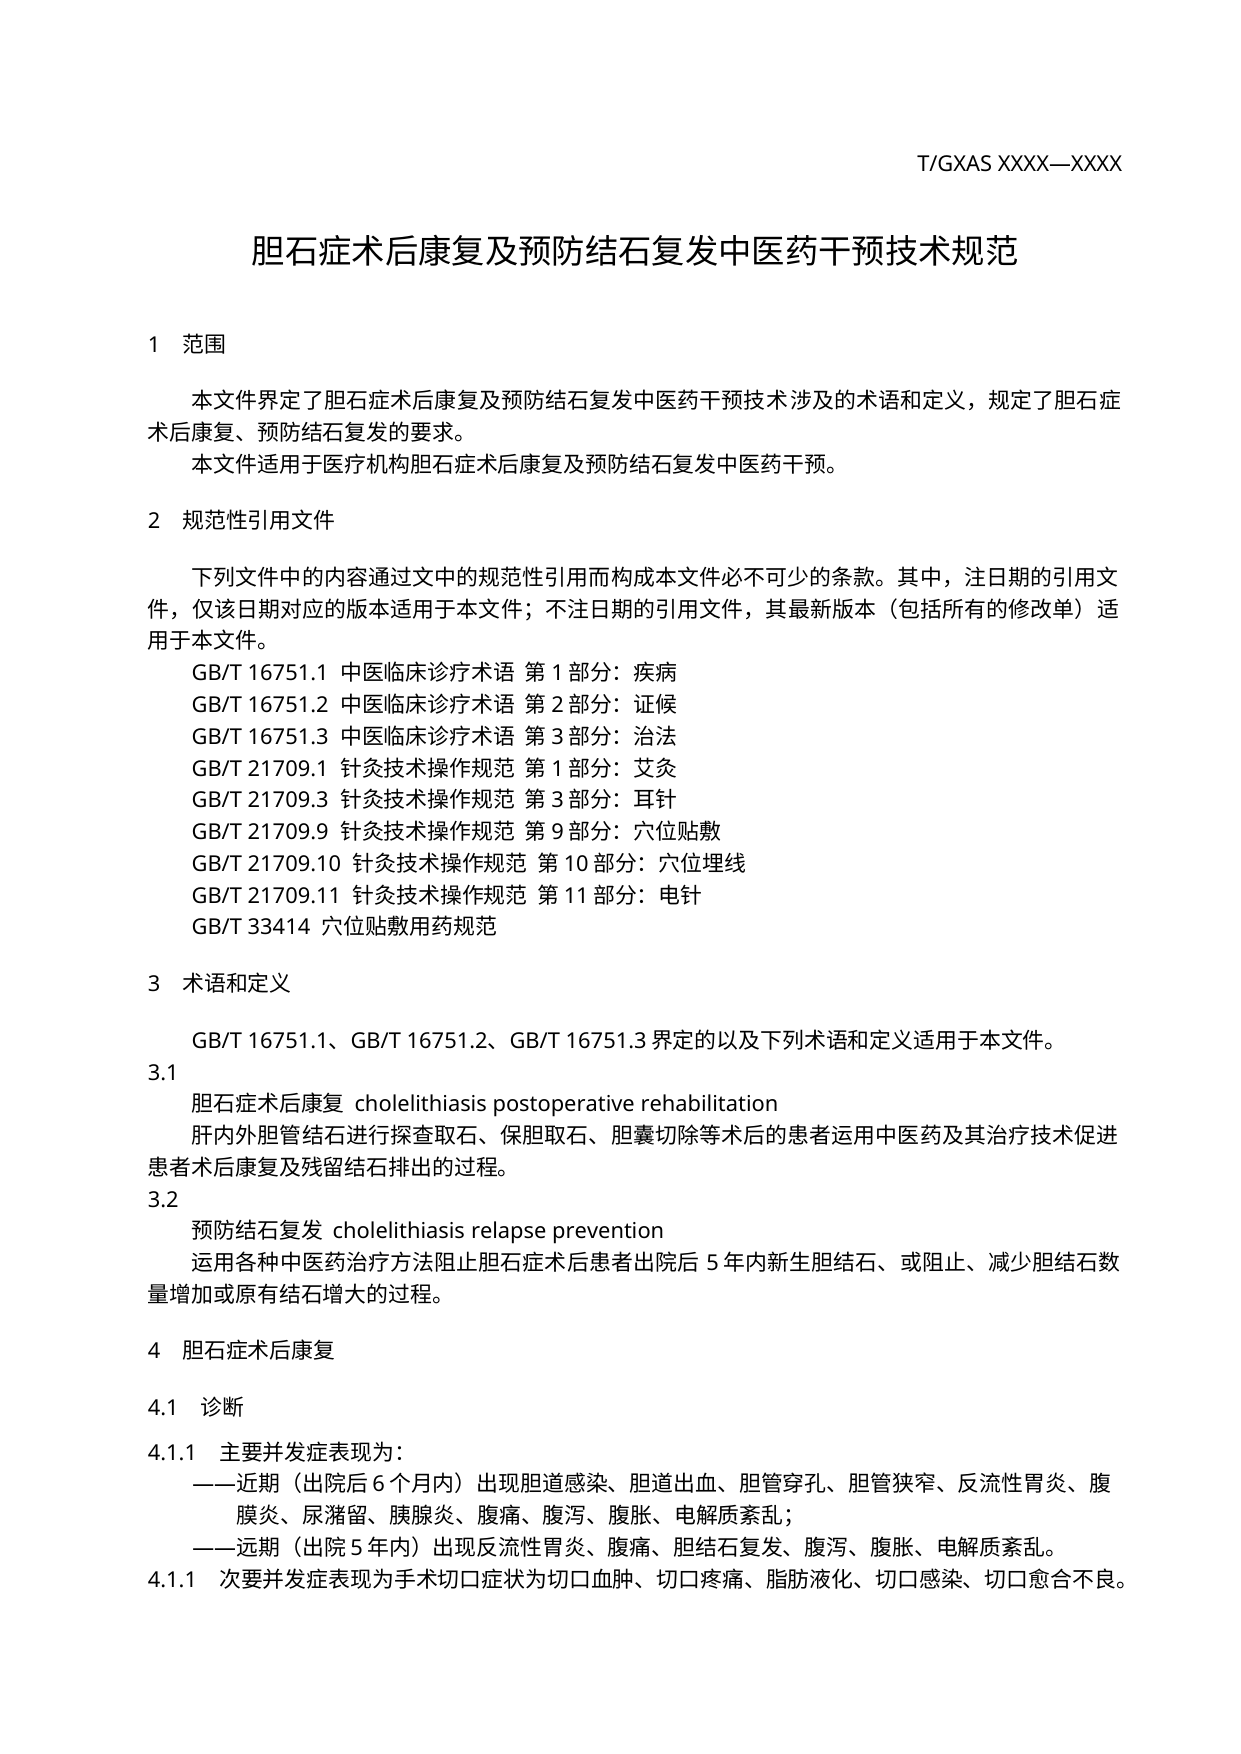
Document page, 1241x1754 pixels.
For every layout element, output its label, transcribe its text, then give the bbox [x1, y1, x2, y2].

text 运用各种中医药治疗方法阻止胆石症术后患者出院后5年内新生胆结石、或阻止、减少胆结石数量增加或原有结石增大的过程。 [148, 1245, 1122, 1308]
text 胆石症术后康复 [148, 1333, 1122, 1365]
text 本文件界定了胆石症术后康复及预防结石复发中医药干预技术涉及的术语和定义，规定了胆石症术后康复、预防结石复发的要求。 [148, 383, 1122, 447]
text GB/T 16751.3 中医临床诊疗术语 第3部分：治法 [148, 719, 1122, 751]
text GB/T 21709.1 针灸技术操作规范 第1部分：艾灸 [148, 751, 1122, 782]
text 范围 [148, 327, 1122, 358]
text 主要并发症表现为： [148, 1434, 1122, 1466]
text GB/T 21709.11 针灸技术操作规范 第11部分：电针 [148, 878, 1122, 909]
text GB/T 21709.10 针灸技术操作规范 第10部分：穴位埋线 [148, 846, 1122, 878]
text GB/T 16751.2 中医临床诊疗术语 第2部分：证候 [148, 687, 1122, 719]
text GB/T 16751.1 中医临床诊疗术语 第1部分：疾病 [148, 655, 1122, 687]
text 术语和定义 [148, 966, 1122, 998]
list 次要并发症表现为手术切口症状为切口血肿、切口疼痛、脂肪液化、切口感染、切口愈合不良。 [148, 1562, 1122, 1593]
text 胆石症术后康复 cholelithiasis postoperative rehabilitation [148, 1055, 1122, 1118]
list 远期（出院5年内）出现反流性胃炎、腹痛、胆结石复发、腹泻、腹胀、电解质紊乱。 [192, 1530, 1122, 1562]
text 预防结石复发 cholelithiasis relapse prevention [148, 1182, 1122, 1245]
text GB/T 21709.3 针灸技术操作规范 第3部分：耳针 [148, 782, 1122, 814]
text 肝内外胆管结石进行探查取石、保胆取石、胆囊切除等术后的患者运用中医药及其治疗技术促进患者术后康复及残留结石排出的过程。 [148, 1118, 1122, 1182]
text 规范性引用文件 [148, 503, 1122, 535]
list 近期（出院后6个月内）出现胆道感染、胆道出血、胆管穿孔、胆管狭窄、反流性胃炎、腹膜炎、尿潴留、胰腺炎、腹痛、腹泻、腹胀、电解质紊乱； [192, 1466, 1122, 1530]
text GB/T 33414 穴位贴敷用药规范 [148, 909, 1122, 941]
text GB/T 21709.9 针灸技术操作规范 第9部分：穴位贴敷 [148, 814, 1122, 846]
text 本文件适用于医疗机构胆石症术后康复及预防结石复发中医药干预。 [148, 447, 1122, 478]
text 诊断 [148, 1390, 1122, 1422]
